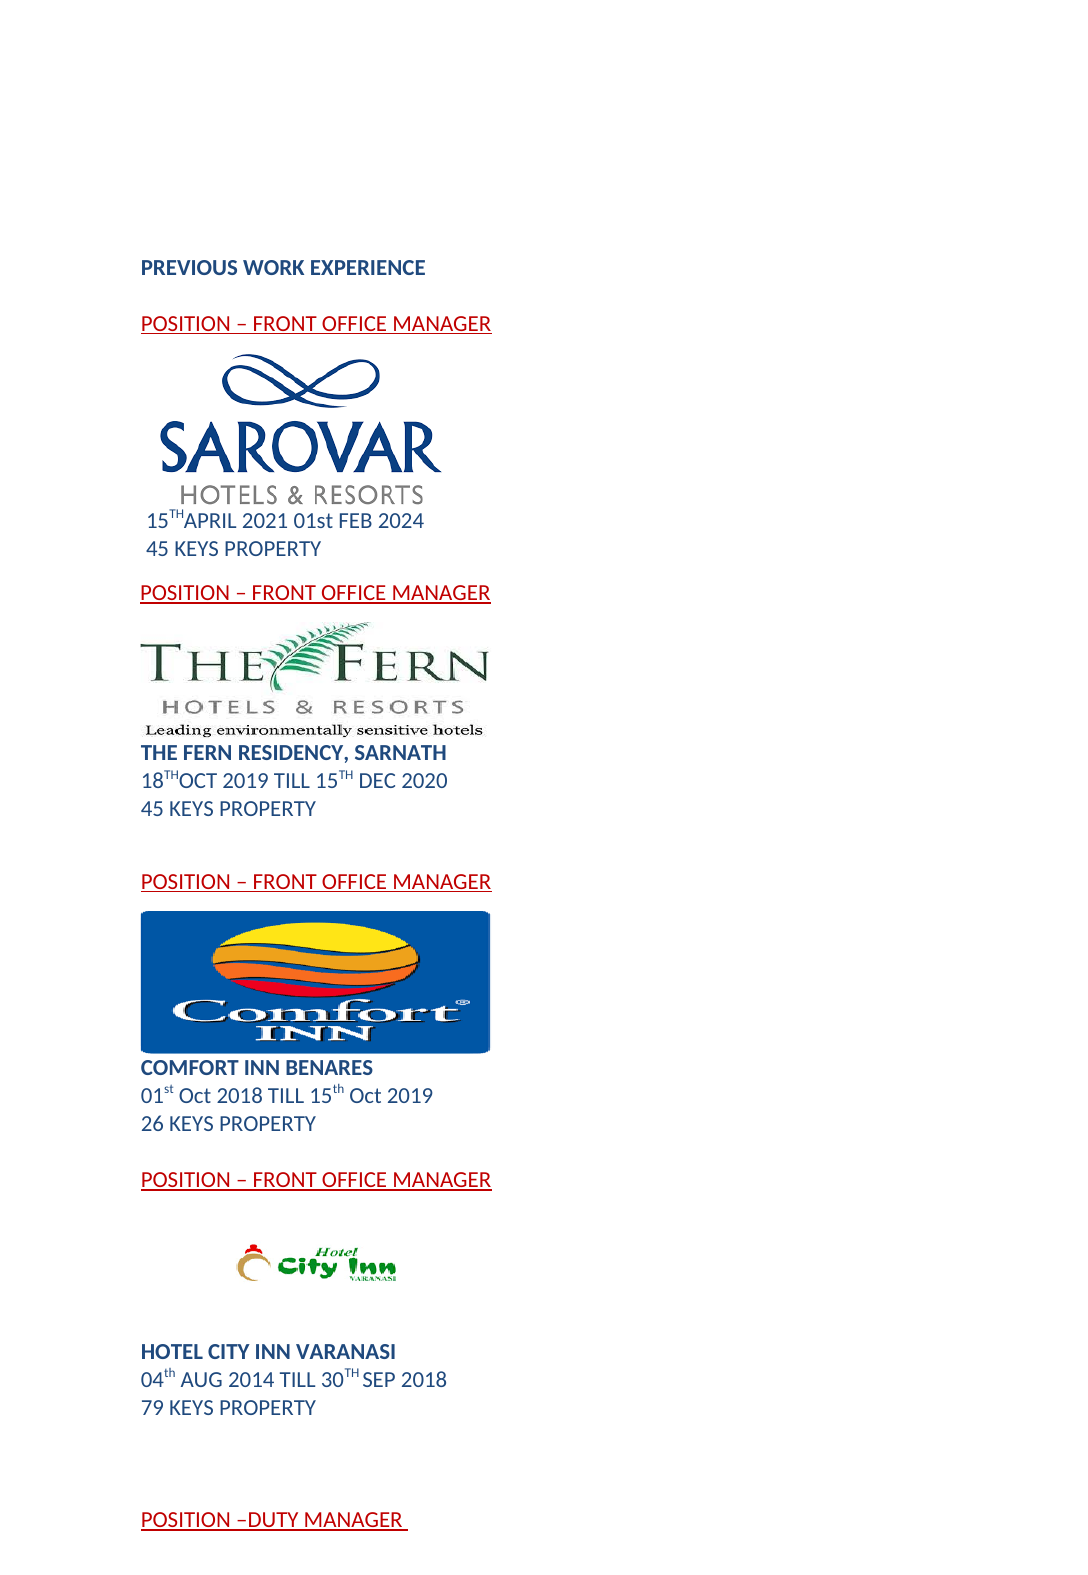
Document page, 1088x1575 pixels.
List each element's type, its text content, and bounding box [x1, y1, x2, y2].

list 04th AUG 2014 TILL 30TH SEP 2018 [141, 1365, 970, 1393]
picture [140, 622, 492, 739]
title POSITION –DUTY MANAGER [141, 1505, 970, 1533]
title 15THAPRIL 2021 01st FEB 2024 [141, 506, 970, 534]
title THE FERN RESIDENCY, SARNATH [141, 738, 970, 767]
title 45 KEYS PROPERTY [141, 534, 970, 562]
title COMFORT INN BENARES [141, 1053, 970, 1081]
title POSITION – FRONT OFFICE MANAGER [141, 1165, 970, 1193]
picture [140, 911, 492, 1054]
title 26 KEYS PROPERTY [141, 1109, 970, 1137]
list HOTEL CITY INN VARANASI [141, 1337, 970, 1365]
title 45 KEYS PROPERTY [141, 794, 970, 823]
title 18THOCT 2019 TILL 15TH DEC 2020 [141, 767, 970, 794]
picture [140, 1193, 492, 1337]
title POSITION – FRONT OFFICE MANAGER [141, 867, 970, 895]
text 79 KEYS PROPERTY [141, 1393, 970, 1421]
title POSITION – FRONT OFFICE MANAGER [0, 578, 970, 606]
title 01st Oct 2018 TILL 15th Oct 2019 [141, 1081, 970, 1109]
title PREVIOUS WORK EXPERIENCE [141, 253, 970, 281]
picture [156, 353, 444, 506]
title POSITION – FRONT OFFICE MANAGER [141, 309, 970, 337]
